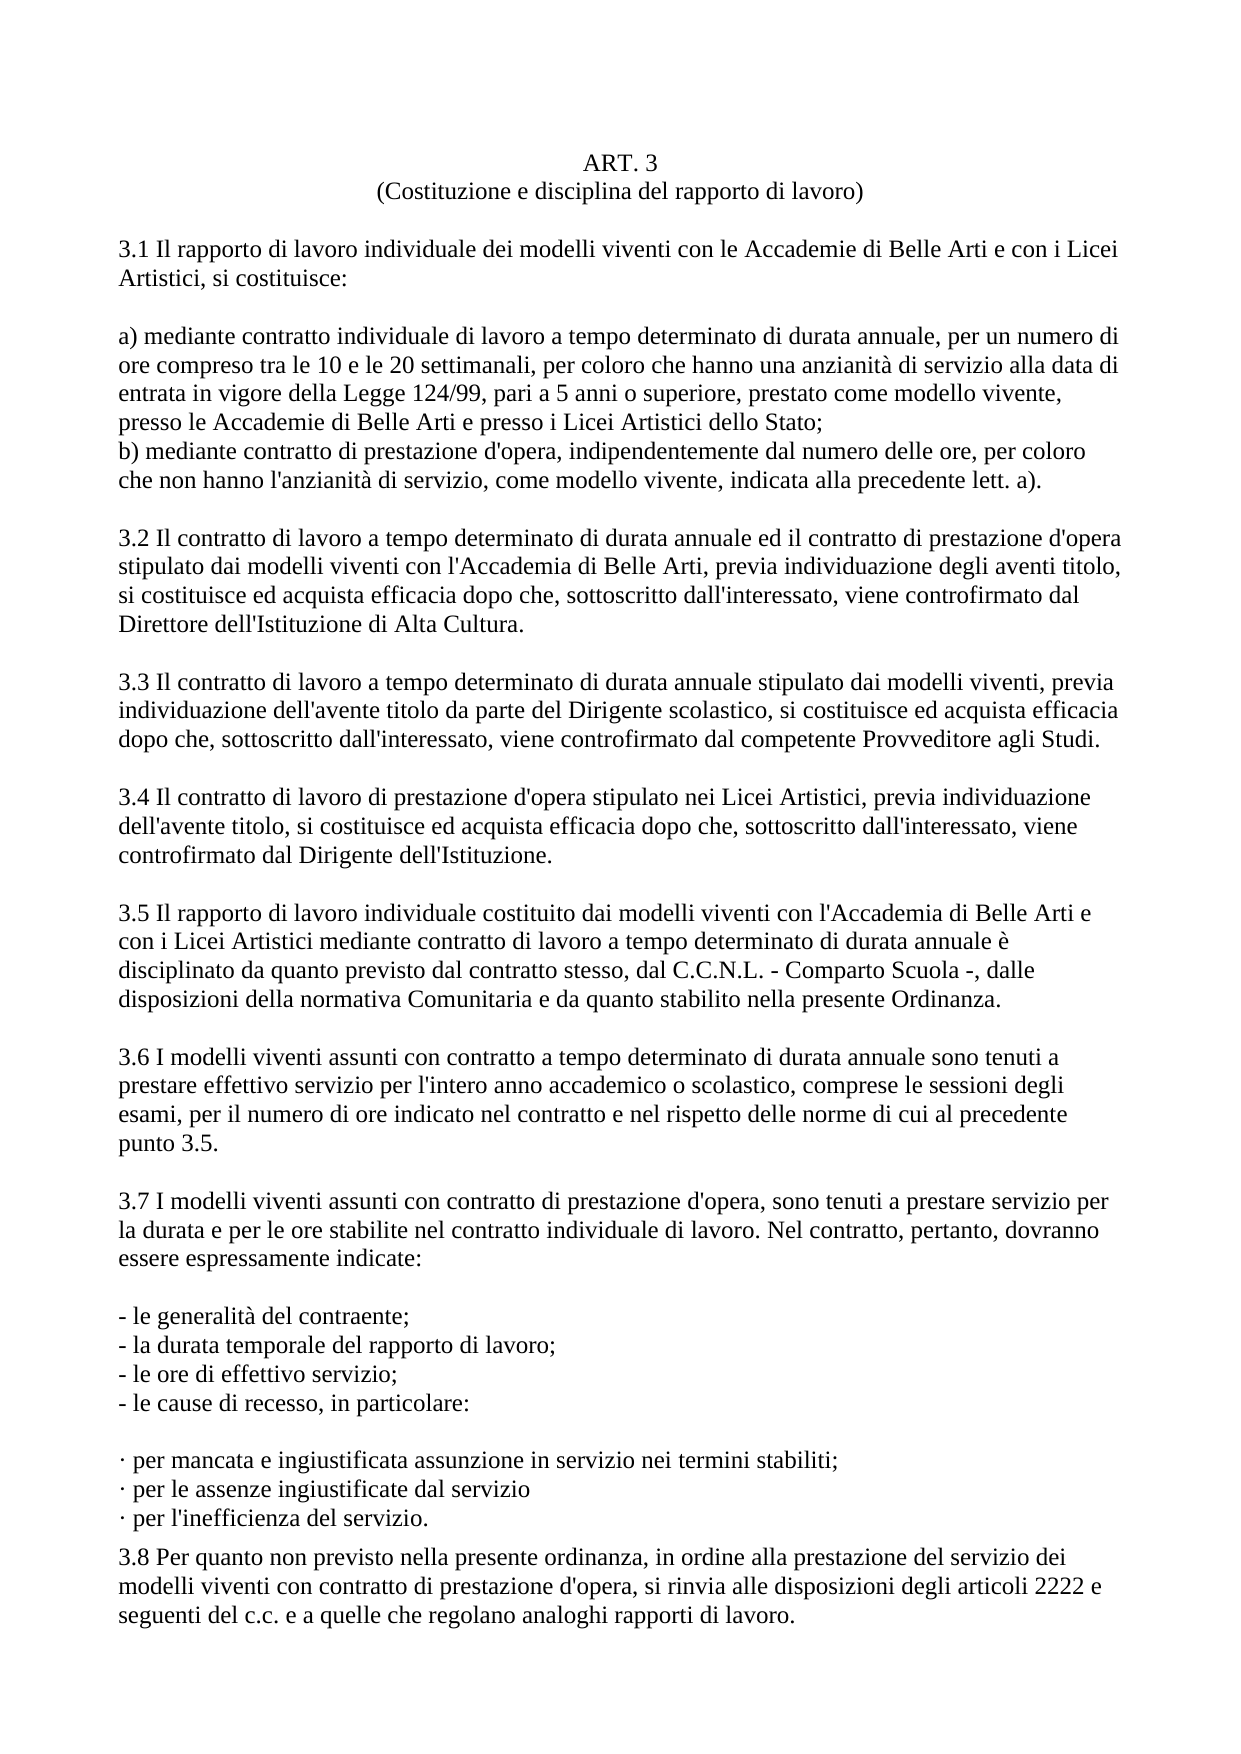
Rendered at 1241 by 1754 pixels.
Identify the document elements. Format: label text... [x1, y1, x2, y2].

text 3.8 Per quanto non previsto nella presente ordinanza, in ordine alla prestazione del servizio dei modelli viventi con contratto di prestazione d'opera, si rinvia alle disposizioni degli articoli 2222 e seguenti del c.c. e a quelle che regolano analoghi rapporti di lavoro. [118, 1542, 1122, 1628]
text ART. 3 (Costituzione e disciplina del rapporto di lavoro) [118, 148, 1122, 205]
text 3.2 Il contratto di lavoro a tempo determinato di durata annuale ed il contratto di prestazione d'opera stipulato dai modelli viventi con l'Accademia di Belle Arti, previa individuazione degli aventi titolo, si costituisce ed acquista efficacia dopo che, sottoscritto dall'interessato, viene controfirmato dal Direttore dell'Istituzione di Alta Cultura. [118, 523, 1122, 638]
text a) mediante contratto individuale di lavoro a tempo determinato di durata annuale, per un numero di ore compreso tra le 10 e le 20 settimanali, per coloro che hanno una anzianità di servizio alla data di entrata in vigore della Legge 124/99, pari a 5 anni o superiore, prestato come modello vivente, presso le Accademie di Belle Arti e presso i Licei Artistici dello Stato; b) mediante contratto di prestazione d'opera, indipendentemente dal numero delle ore, per coloro che non hanno l'anzianità di servizio, come modello vivente, indicata alla precedente lett. a). [118, 321, 1122, 493]
text 3.1 Il rapporto di lavoro individuale dei modelli viventi con le Accademie di Belle Arti e con i Licei Artistici, si costituisce: [118, 234, 1122, 292]
text · per mancata e ingiustificata assunzione in servizio nei termini stabiliti; · per le assenze ingiustificate dal servizio · per l'inefficienza del servizio. [118, 1446, 1122, 1532]
text 3.7 I modelli viventi assunti con contratto di prestazione d'opera, sono tenuti a prestare servizio per la durata e per le ore stabilite nel contratto individuale di lavoro. Nel contratto, pertanto, dovranno essere espressamente indicate: [118, 1186, 1122, 1272]
text 3.4 Il contratto di lavoro di prestazione d'opera stipulato nei Licei Artistici, previa individuazione dell'avente titolo, si costituisce ed acquista efficacia dopo che, sottoscritto dall'interessato, viene controfirmato dal Dirigente dell'Istituzione. [118, 782, 1122, 868]
text 3.6 I modelli viventi assunti con contratto a tempo determinato di durata annuale sono tenuti a prestare effettivo servizio per l'intero anno accademico o scolastico, comprese le sessioni degli esami, per il numero di ore indicato nel contratto e nel rispetto delle norme di cui al precedente punto 3.5. [118, 1042, 1122, 1157]
text 3.5 Il rapporto di lavoro individuale costituito dai modelli viventi con l'Accademia di Belle Arti e con i Licei Artistici mediante contratto di lavoro a tempo determinato di durata annuale è disciplinato da quanto previsto dal contratto stesso, dal C.C.N.L. - Comparto Scuola -, dalle disposizioni della normativa Comunitaria e da quanto stabilito nella presente Ordinanza. [118, 898, 1122, 1013]
text - le generalità del contraente; - la durata temporale del rapporto di lavoro; - le ore di effettivo servizio; - le cause di recesso, in particolare: [118, 1301, 1122, 1416]
text 3.3 Il contratto di lavoro a tempo determinato di durata annuale stipulato dai modelli viventi, previa individuazione dell'avente titolo da parte del Dirigente scolastico, si costituisce ed acquista efficacia dopo che, sottoscritto dall'interessato, viene controfirmato dal competente Provveditore agli Studi. [118, 667, 1122, 753]
